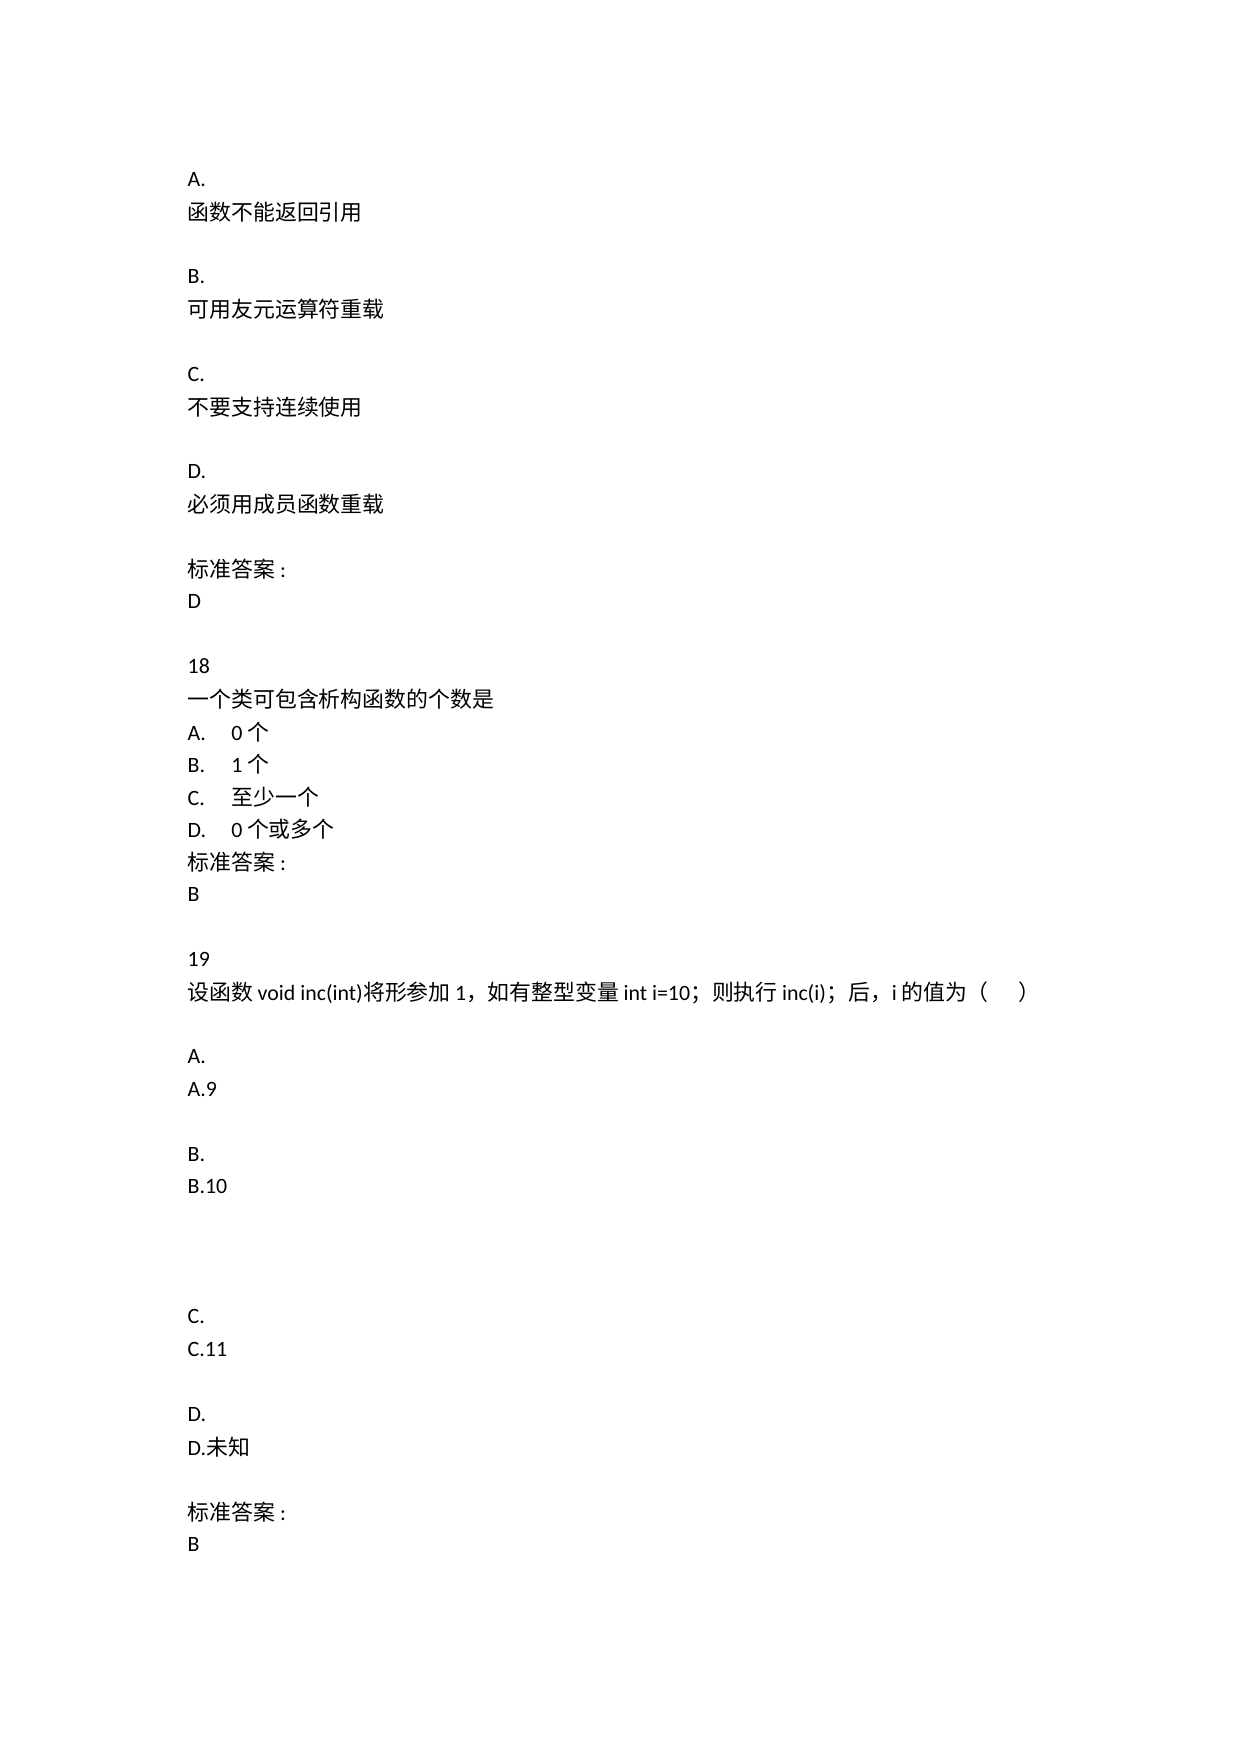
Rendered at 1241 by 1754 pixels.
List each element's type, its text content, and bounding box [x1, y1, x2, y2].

text B.10 [187, 1169, 1053, 1202]
text C. [187, 357, 1053, 389]
text B. [187, 259, 1053, 292]
text 19 [187, 942, 1053, 974]
text D.未知 [187, 1429, 1053, 1462]
text C. 至少一个 [187, 779, 1053, 812]
text C. [187, 1299, 1053, 1332]
text B [187, 1527, 1053, 1559]
text D. [187, 454, 1053, 487]
text 18 [187, 649, 1053, 682]
text 标准答案 : [187, 552, 1053, 584]
text B. [187, 1137, 1053, 1169]
text 可用友元运算符重载 [187, 292, 1053, 324]
text 设函数void inc(int)将形参加1，如有整型变量int i=10；则执行inc(i)；后，i的值为（ ） [187, 974, 1053, 1007]
text D. 0个或多个 [187, 812, 1053, 844]
text 标准答案 : [187, 1494, 1053, 1527]
text 函数不能返回引用 [187, 194, 1053, 227]
text B. 1个 [187, 747, 1053, 779]
text A. [187, 162, 1053, 194]
text A. 0个 [187, 714, 1053, 747]
text 必须用成员函数重载 [187, 487, 1053, 519]
text 标准答案 : [187, 844, 1053, 877]
text A. [187, 1039, 1053, 1072]
text 不要支持连续使用 [187, 389, 1053, 422]
text A.9 [187, 1072, 1053, 1104]
text D [187, 584, 1053, 617]
text 一个类可包含析构函数的个数是 [187, 682, 1053, 714]
text D. [187, 1397, 1053, 1429]
text B [187, 877, 1053, 909]
text C.11 [187, 1332, 1053, 1364]
